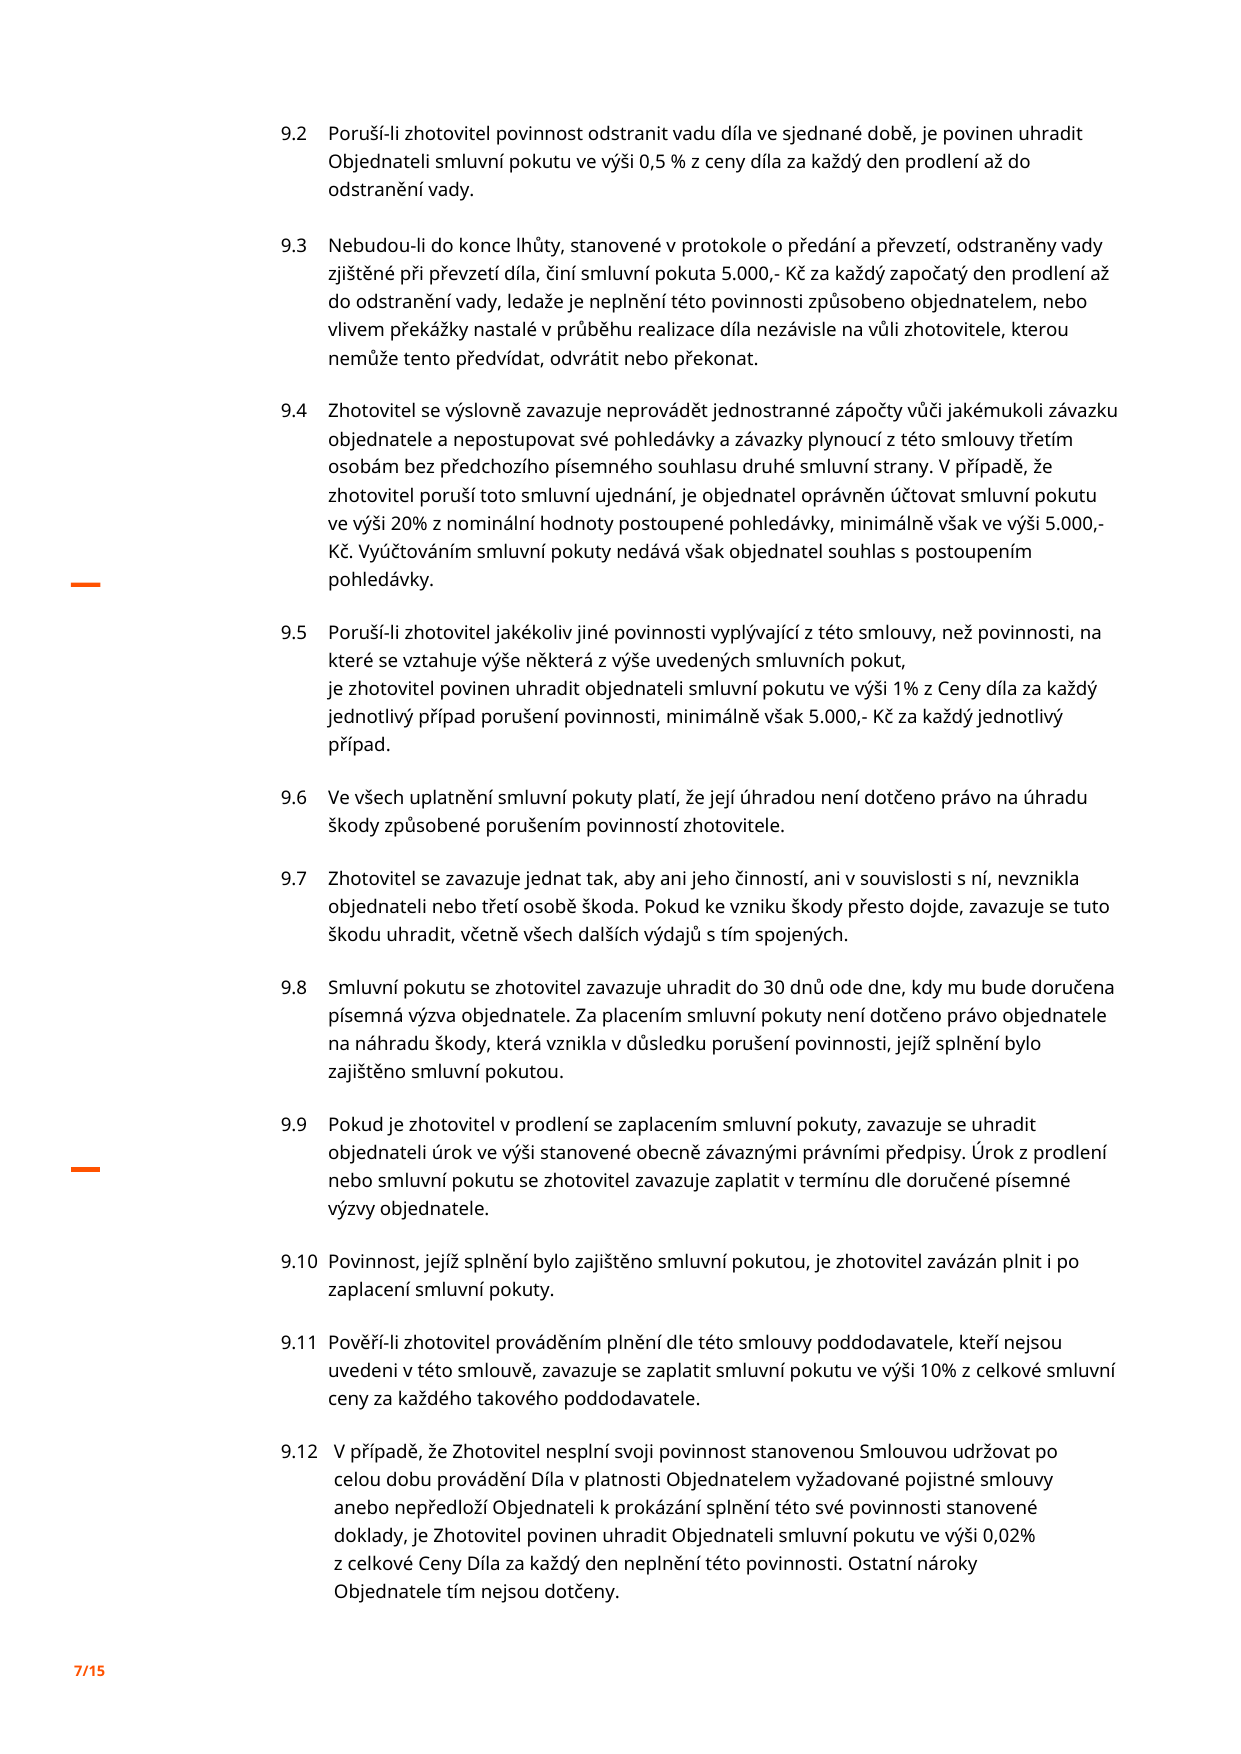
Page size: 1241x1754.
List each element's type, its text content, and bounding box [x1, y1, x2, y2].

list Zhotovitel se zavazuje jednat tak, aby ani jeho činností, ani v souvislosti s ní, nevznikla objednateli nebo třetí osobě škoda. Pokud ke vzniku škody přesto dojde, zavazuje se tuto škodu uhradit, včetně všech dalších výdajů s tím spojených. [281, 865, 1122, 947]
list Povinnost, jejíž splnění bylo zajištěno smluvní pokutou, je zhotovitel zavázán plnit i po zaplacení smluvní pokuty. [281, 1248, 1122, 1302]
list Nebudou-li do konce lhůty, stanovené v protokole o předání a převzetí, odstraněny vady zjištěné při převzetí díla, činí smluvní pokuta 5.000,- Kč za každý započatý den prodlení až do odstranění vady, ledaže je neplnění této povinnosti způsobeno objednatelem, nebo vlivem překážky nastalé v průběhu realizace díla nezávisle na vůli zhotovitele, kterou nemůže tento předvídat, odvrátit nebo překonat. [281, 233, 1122, 370]
list Objednatele tím nejsou dotčeny. [304, 1578, 1122, 1604]
list V případě, že Zhotovitel nesplní svoji povinnost stanovenou Smlouvou udržovat po [281, 1438, 1122, 1464]
list Poruší-li zhotovitel jakékoliv jiné povinnosti vyplývající z této smlouvy, než povinnosti, na které se vztahuje výše některá z výše uvedených smluvních pokut, [281, 619, 1122, 672]
list je zhotovitel povinen uhradit objednateli smluvní pokutu ve výši 1% z Ceny díla za každý jednotlivý případ porušení povinnosti, minimálně však 5.000,- Kč za každý jednotlivý případ. [328, 675, 1122, 757]
list celou dobu provádění Díla v platnosti Objednatelem vyžadované pojistné smlouvy [304, 1466, 1122, 1492]
list doklady, je Zhotovitel povinen uhradit Objednateli smluvní pokutu ve výši 0,02% [304, 1522, 1122, 1548]
list Pokud je zhotovitel v prodlení se zaplacením smluvní pokuty, zavazuje se uhradit objednateli úrok ve výši stanovené obecně závaznými právními předpisy. Úrok z prodlení nebo smluvní pokutu se zhotovitel zavazuje zaplatit v termínu dle doručené písemné výzvy objednatele. [281, 1111, 1122, 1221]
list Zhotovitel se výslovně zavazuje neprovádět jednostranné zápočty vůči jakémukoli závazku objednatele a nepostupovat své pohledávky a závazky plynoucí z této smlouvy třetím osobám bez předchozího písemného souhlasu druhé smluvní strany. V případě, že zhotovitel poruší toto smluvní ujednání, je objednatel oprávněn účtovat smluvní pokutu ve výši 20% z nominální hodnoty postoupené pohledávky, minimálně však ve výši 5.000,- Kč. Vyúčtováním smluvní pokuty nedává však objednatel souhlas s postoupením pohledávky. [281, 398, 1122, 591]
list Poruší-li zhotovitel povinnost odstranit vadu díla ve sjednané době, je povinen uhradit Objednateli smluvní pokutu ve výši 0,5 % z ceny díla za každý den prodlení až do odstranění vady. [281, 121, 1122, 202]
list z celkové Ceny Díla za každý den neplnění této povinnosti. Ostatní nároky [304, 1551, 1122, 1576]
list anebo nepředloží Objednateli k prokázání splnění této své povinnosti stanovené [304, 1494, 1122, 1520]
list Smluvní pokutu se zhotovitel zavazuje uhradit do 30 dnů ode dne, kdy mu bude doručena písemná výzva objednatele. Za placením smluvní pokuty není dotčeno právo objednatele na náhradu škody, která vznikla v důsledku porušení povinnosti, jejíž splnění bylo zajištěno smluvní pokutou. [281, 974, 1122, 1084]
list Pověří-li zhotovitel prováděním plnění dle této smlouvy poddodavatele, kteří nejsou uvedeni v této smlouvě, zavazuje se zaplatit smluvní pokutu ve výši 10% z celkové smluvní ceny za každého takového poddodavatele. [281, 1329, 1122, 1411]
list Ve všech uplatnění smluvní pokuty platí, že její úhradou není dotčeno právo na úhradu škody způsobené porušením povinností zhotovitele. [281, 784, 1122, 838]
